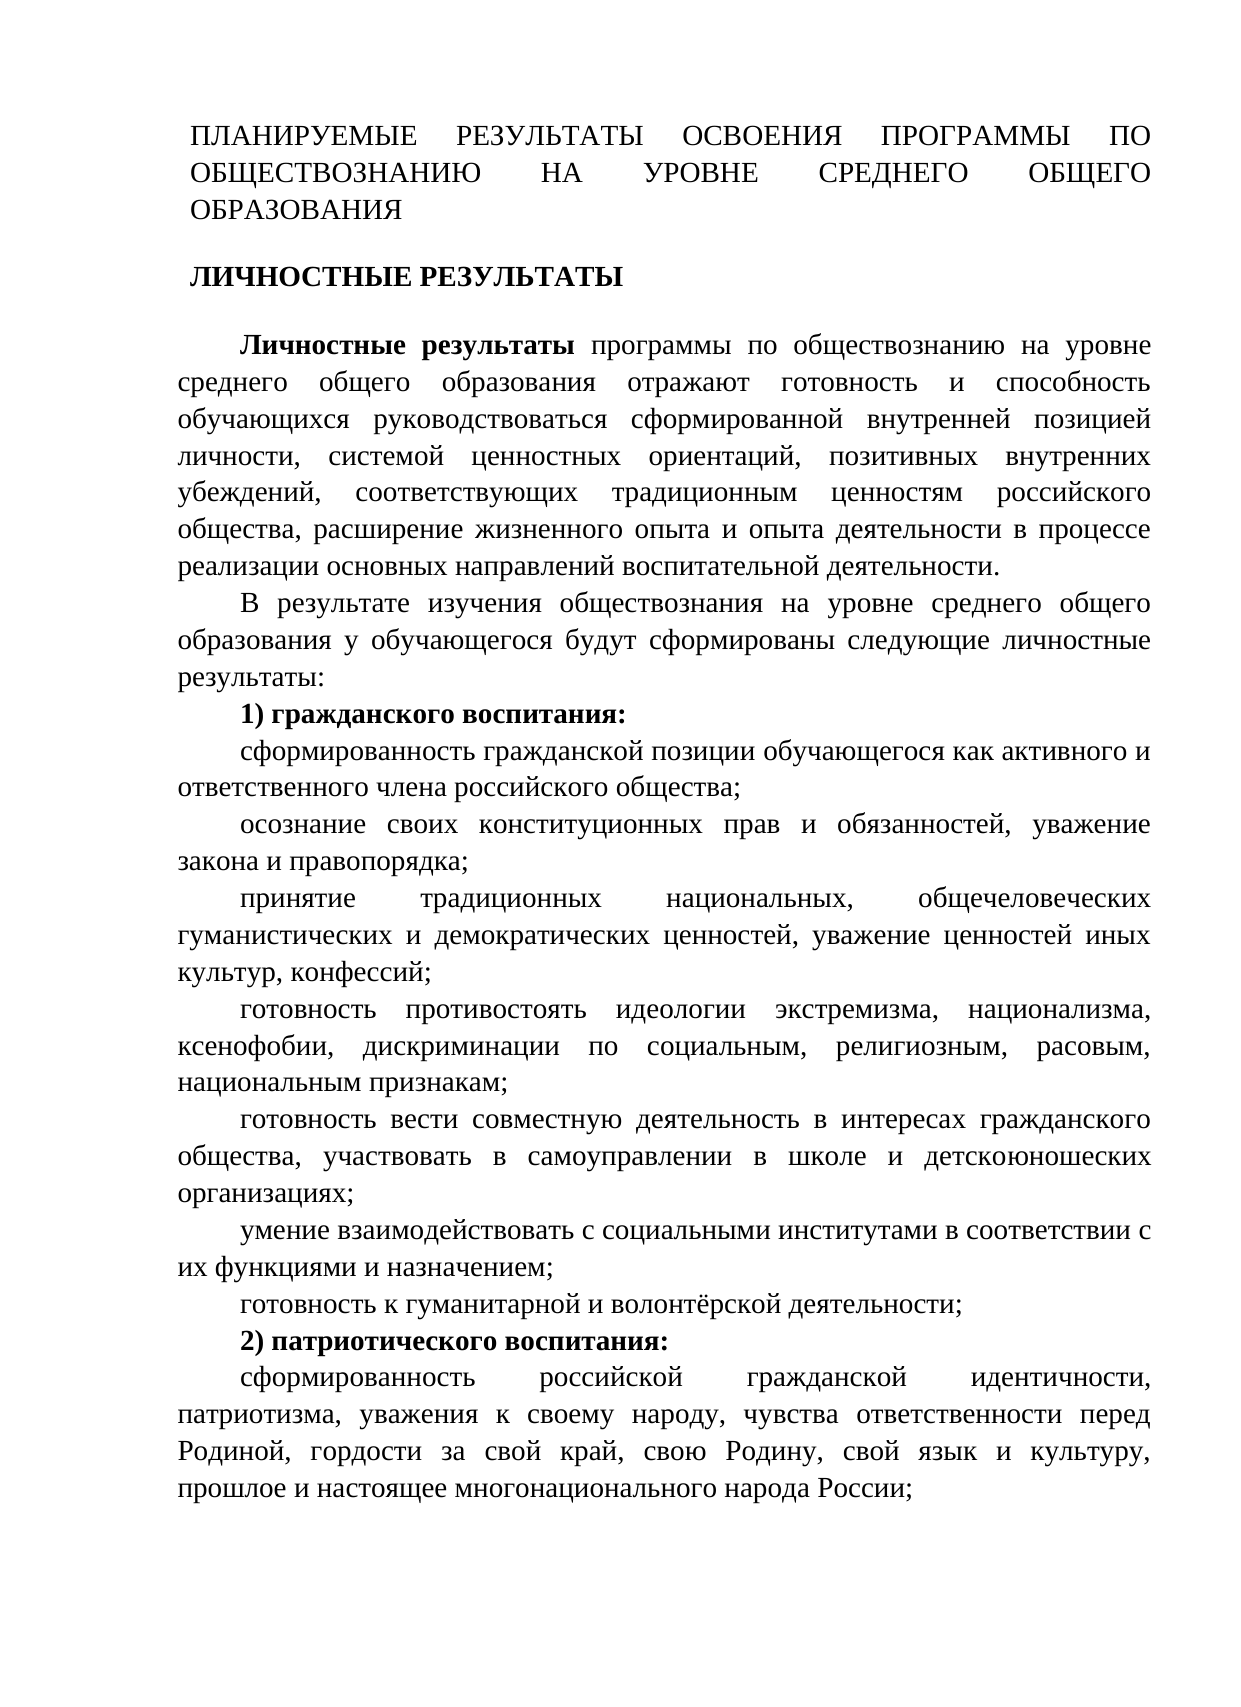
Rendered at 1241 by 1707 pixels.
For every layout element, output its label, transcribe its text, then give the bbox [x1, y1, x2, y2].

text готовность вести совместную деятельность в интересах гражданского общества, участвовать в самоуправлении в школе и детско­юношеских организациях; [177, 1101, 1152, 1209]
text принятие традиционных национальных, общечеловеческих гуманистических и демократических ценностей, уважение ценностей иных культур, конфессий; [177, 880, 1152, 987]
text готовность противостоять идеологии экстремизма, национализма, ксенофобии, дискриминации по социальным, религиозным, расовым, национальным признакам; [177, 991, 1152, 1098]
text 2) патриотического воспитания: [177, 1323, 1152, 1356]
text ЛИЧНОСТНЫЕ РЕЗУЛЬТАТЫ [190, 259, 1152, 293]
text сформированность гражданской позиции обучающегося как активного и ответственного члена российского общества; [177, 733, 1152, 803]
text ПЛАНИРУЕМЫЕ РЕЗУЛЬТАТЫ ОСВОЕНИЯ ПРОГРАММЫ ПО ОБЩЕСТВОЗНАНИЮ НА УРОВНЕ СРЕДНЕГО ОБЩЕГО ОБРАЗОВАНИЯ [190, 118, 1152, 225]
text 1) гражданского воспитания: [177, 696, 1152, 729]
text готовность к гуманитарной и волонтёрской деятельности; [177, 1286, 1152, 1319]
text В результате изучения обществознания на уровне среднего общего образования у обучающегося будут сформированы следующие личностные результаты: [177, 585, 1152, 692]
text осознание своих конституционных прав и обязанностей, уважение закона и правопорядка; [177, 806, 1152, 877]
text сформированность российской гражданской идентичности, патриотизма, уважения к своему народу, чувства ответственности перед Родиной, гордости за свой край, свою Родину, свой язык и культуру, прошлое и настоящее многонационального народа России; [177, 1359, 1152, 1504]
text умение взаимодействовать с социальными институтами в соответствии с их функциями и назначением; [177, 1212, 1152, 1282]
text Личностные результаты программы по обществознанию на уровне среднего общего образования отражают готовность и способность обучающихся руководствоваться сформированной внутренней позицией личности, системой ценностных ориентаций, позитивных внутренних убеждений, соответствующих традиционным ценностям российского общества, расширение жизненного опыта и опыта деятельности в процессе реализации основных направлений воспитательной деятельности. [177, 327, 1152, 582]
